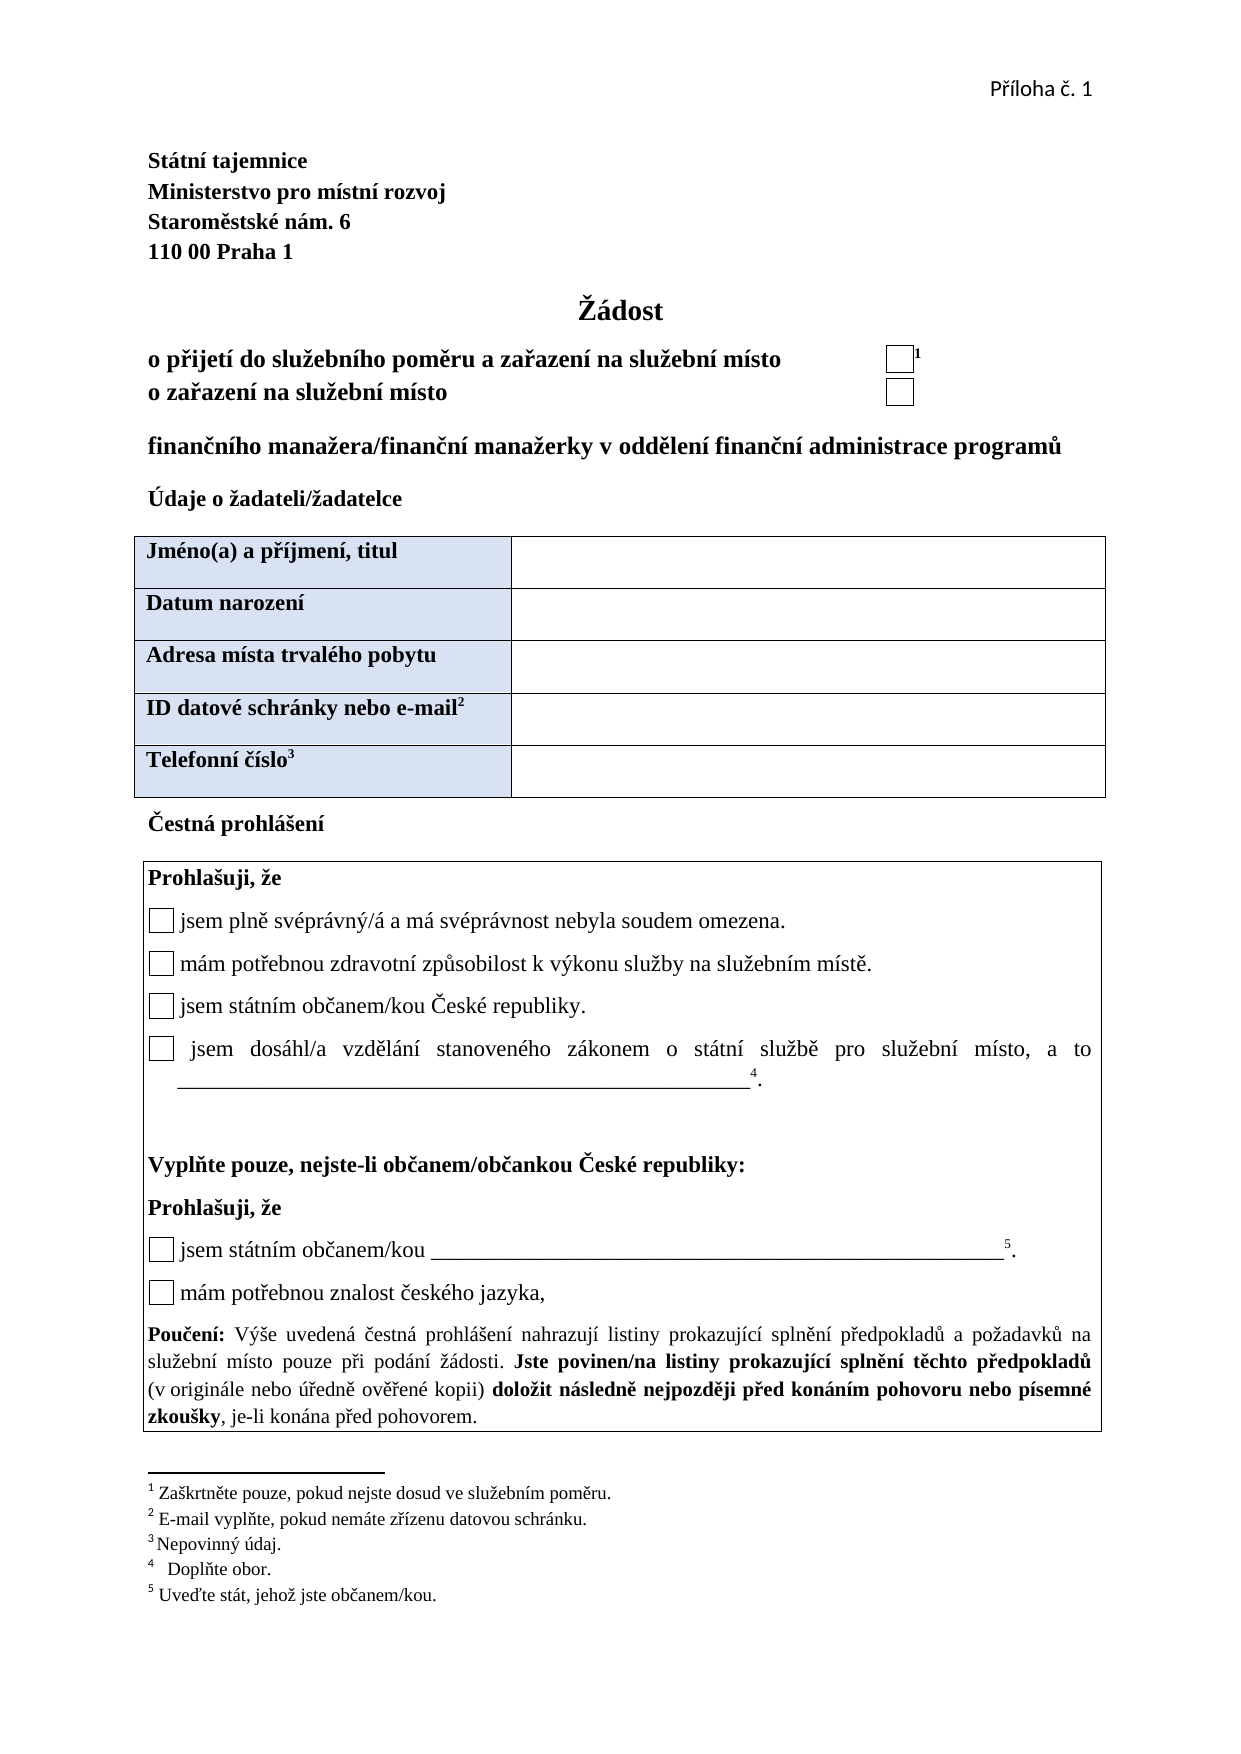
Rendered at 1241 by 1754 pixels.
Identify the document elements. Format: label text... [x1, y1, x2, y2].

table_cell ID datové schránky nebo e-mail [135, 694, 511, 744]
text Staroměstské nám. 6 [148, 208, 1093, 234]
text Čestná prohlášení [148, 810, 1093, 837]
text jsem dosáhl/a vzdělání stanoveného zákonem o státní službě pro služební místo, a to __________________________________________________. [144, 1032, 1101, 1092]
text mám potřebnou zdravotní způsobilost k výkonu služby na služebním místě. [144, 947, 1101, 976]
text jsem plně svéprávný/á a má svéprávnost nebyla soudem omezena. [144, 904, 1101, 933]
text jsem státním občanem/kou České republiky. [144, 989, 1101, 1019]
text Prohlašuji, že [144, 1190, 1101, 1220]
table_cell [512, 746, 1105, 797]
table_header [512, 537, 1105, 588]
table_cell [512, 694, 1105, 744]
table_header Jméno(a) a příjmení, titul [135, 537, 511, 588]
table_cell Datum narození [135, 589, 511, 640]
text finančního manažera/finanční manažerky v oddělení finanční administrace programů [148, 431, 1093, 460]
table_cell [512, 641, 1105, 692]
table_cell [512, 589, 1105, 640]
text Žádost [148, 293, 1093, 327]
text Údaje o žadateli/žadatelce [148, 485, 1093, 512]
text Poučení: Výše uvedená čestná prohlášení nahrazují listiny prokazující splnění předpokladů a požadavků na služební místo pouze při podání žádosti. Jste povinen/na listiny prokazující splnění těchto předpokladů (v originále nebo úředně ověřené kopii) doložit následně nejpozději před konáním pohovoru nebo písemné zkoušky, je-li konána před pohovorem. [144, 1318, 1101, 1431]
table_cell Adresa místa trvalého pobytu [135, 641, 511, 692]
text jsem státním občanem/kou __________________________________________________. [144, 1233, 1101, 1263]
table_cell Telefonní číslo [135, 746, 511, 797]
text Státní tajemnice [148, 148, 1093, 174]
text mám potřebnou znalost českého jazyka, [144, 1276, 1101, 1305]
text Prohlašuji, že [144, 862, 1101, 891]
text o přijetí do služebního poměru a zařazení na služební místo o zařazení na služební místo [148, 344, 1093, 406]
text 110 00 Praha 1 [148, 238, 1093, 264]
text Ministerstvo pro místní rozvoj [148, 178, 1093, 204]
text Vyplňte pouze, nejste-li občanem/občankou České republiky: [144, 1148, 1101, 1177]
